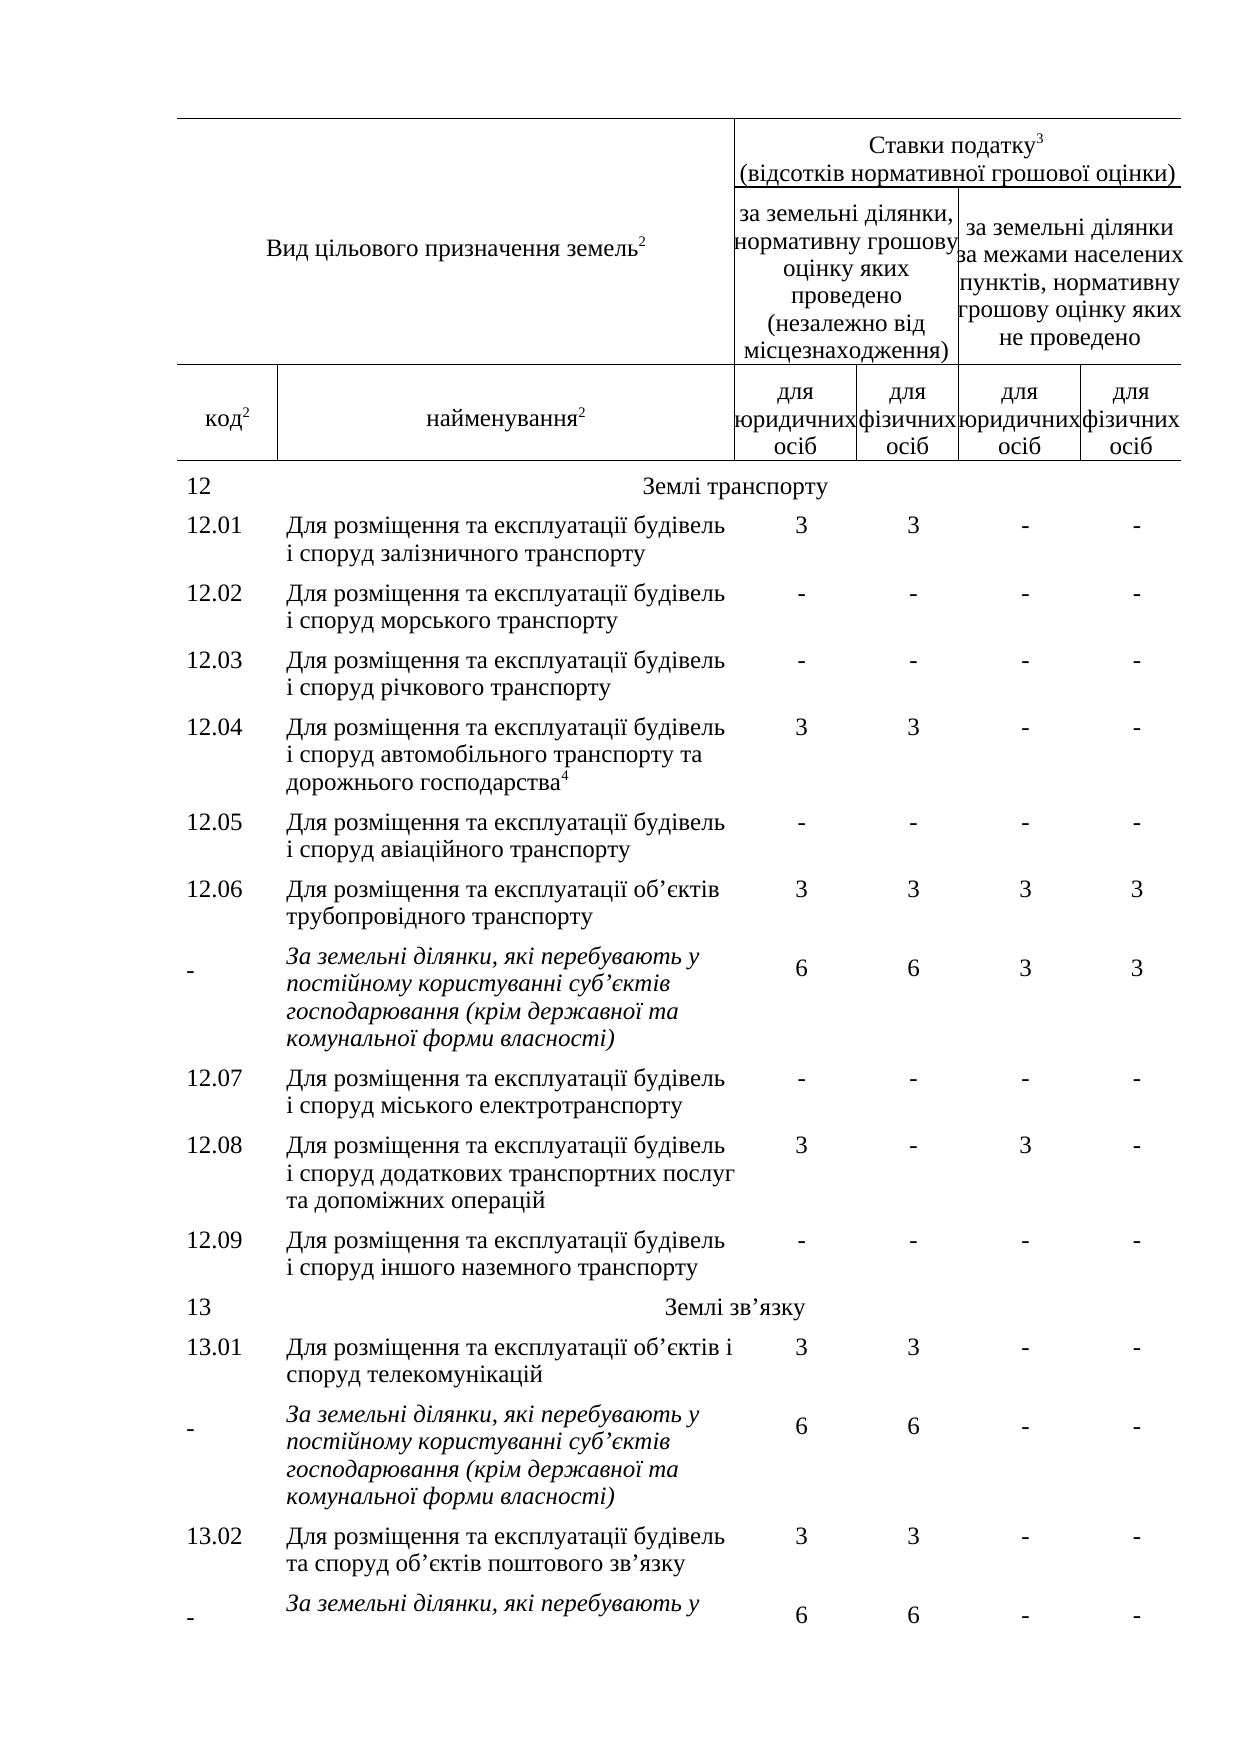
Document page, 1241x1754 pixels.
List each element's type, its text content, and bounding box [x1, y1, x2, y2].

table_cell 12.07 [177, 1052, 277, 1119]
table_cell - - [958, 1321, 1081, 1510]
table_cell 13.02 - [177, 1510, 277, 1631]
table_cell - - [1081, 1510, 1181, 1631]
table_cell - [1081, 1052, 1181, 1119]
table_cell Для розміщення та експлуатації будівель і споруд залізничного транспорту [277, 500, 734, 567]
table_cell 13 [177, 1281, 277, 1321]
table_cell для юридичних осіб [959, 365, 1080, 460]
table_cell - - [1081, 1321, 1181, 1510]
table_cell 12.04 [177, 701, 277, 796]
table_cell Для розміщення та експлуатації будівель і споруд автомобільного транспорту та дорожнього господарства4 [277, 701, 734, 796]
table_cell 3 3 [958, 863, 1081, 1052]
table_cell 3 6 [734, 1510, 857, 1631]
table_cell - [958, 500, 1081, 567]
table_cell 3 [734, 500, 857, 567]
table_cell - [958, 1214, 1081, 1281]
table_cell - [857, 1214, 958, 1281]
table_cell - [857, 1119, 958, 1214]
table_cell для юридичних осіб [735, 365, 856, 460]
table_cell - [734, 1214, 857, 1281]
table_cell 3 6 [734, 1321, 857, 1510]
table_cell за земельні ділянки за межами населених пунктів, нормативну грошову оцінку яких не проведено [959, 188, 1181, 364]
table_cell Для розміщення та експлуатації будівель і споруд іншого наземного транспорту [277, 1214, 734, 1281]
table_cell за земельні ділянки, нормативну грошову оцінку яких проведено (незалежно від місцезнаходження) [735, 188, 958, 364]
table_cell найменування2 [278, 365, 734, 460]
table_cell Для розміщення та експлуатації об’єктів трубопровідного транспорту За земельні ділянки, які перебувають у постійному користуванні суб’єктів господарювання (крім державної та комунальної форми власності) [277, 863, 734, 1052]
table_cell - [1081, 1119, 1181, 1214]
table_cell 3 6 [857, 1321, 958, 1510]
table_cell Для розміщення та експлуатації будівель і споруд додаткових транспортних послуг та допоміжних операцій [277, 1119, 734, 1214]
table_cell - [1081, 796, 1181, 863]
table_cell 12.09 [177, 1214, 277, 1281]
table_cell 3 [734, 701, 857, 796]
table_cell - [734, 567, 857, 634]
table_cell 3 6 [857, 1510, 958, 1631]
table_cell - [958, 567, 1081, 634]
table_cell Для розміщення та експлуатації будівель і споруд міського електротранспорту [277, 1052, 734, 1119]
table_cell 3 [958, 1119, 1081, 1214]
table_cell - [734, 1052, 857, 1119]
table_cell - [958, 796, 1081, 863]
table_cell - [734, 634, 857, 701]
table_cell Землі зв’язку [277, 1281, 1181, 1321]
table_cell для фізичних осіб [857, 365, 958, 460]
table_cell Для розміщення та експлуатації будівель і споруд авіаційного транспорту [277, 796, 734, 863]
table_cell Землі транспорту [277, 461, 1181, 499]
table_cell - [958, 1052, 1081, 1119]
table_cell - [1081, 567, 1181, 634]
table_cell 3 [857, 500, 958, 567]
table_cell - [734, 796, 857, 863]
table_cell Для розміщення та експлуатації будівель і споруд морського транспорту [277, 567, 734, 634]
table_cell 3 [734, 1119, 857, 1214]
table_cell 12.03 [177, 634, 277, 701]
table_cell - [958, 701, 1081, 796]
table_cell 13.01 - [177, 1321, 277, 1510]
table_cell 3 [857, 701, 958, 796]
table_cell - [857, 1052, 958, 1119]
table_cell 3 6 [734, 863, 857, 1052]
table_cell для фізичних осіб [1081, 365, 1181, 460]
table_header Вид цільового призначення земель2 [177, 119, 734, 364]
table_cell 12.08 [177, 1119, 277, 1214]
table_cell Для розміщення та експлуатації об’єктів і споруд телекомунікацій За земельні ділянки, які перебувають у постійному користуванні суб’єктів господарювання (крім державної та комунальної форми власності) [277, 1321, 734, 1510]
table_cell 3 6 [857, 863, 958, 1052]
table_cell 12.06 - [177, 863, 277, 1052]
table_cell - [958, 634, 1081, 701]
table_cell 12.05 [177, 796, 277, 863]
table_cell - [1081, 701, 1181, 796]
table_cell - [1081, 634, 1181, 701]
table_cell 12.01 [177, 500, 277, 567]
table_cell 12.02 [177, 567, 277, 634]
table_cell - [857, 796, 958, 863]
table_cell - [857, 567, 958, 634]
table_cell код2 [177, 365, 277, 460]
table_cell - - [958, 1510, 1081, 1631]
table_cell Для розміщення та експлуатації будівель і споруд річкового транспорту [277, 634, 734, 701]
table_cell - [1081, 500, 1181, 567]
table_header Ставки податку3 (відсотків нормативної грошової оцінки) [735, 119, 1181, 186]
table_cell 12 [177, 461, 277, 499]
table_cell - [1081, 1214, 1181, 1281]
table_cell 3 3 [1081, 863, 1181, 1052]
table_cell - [857, 634, 958, 701]
